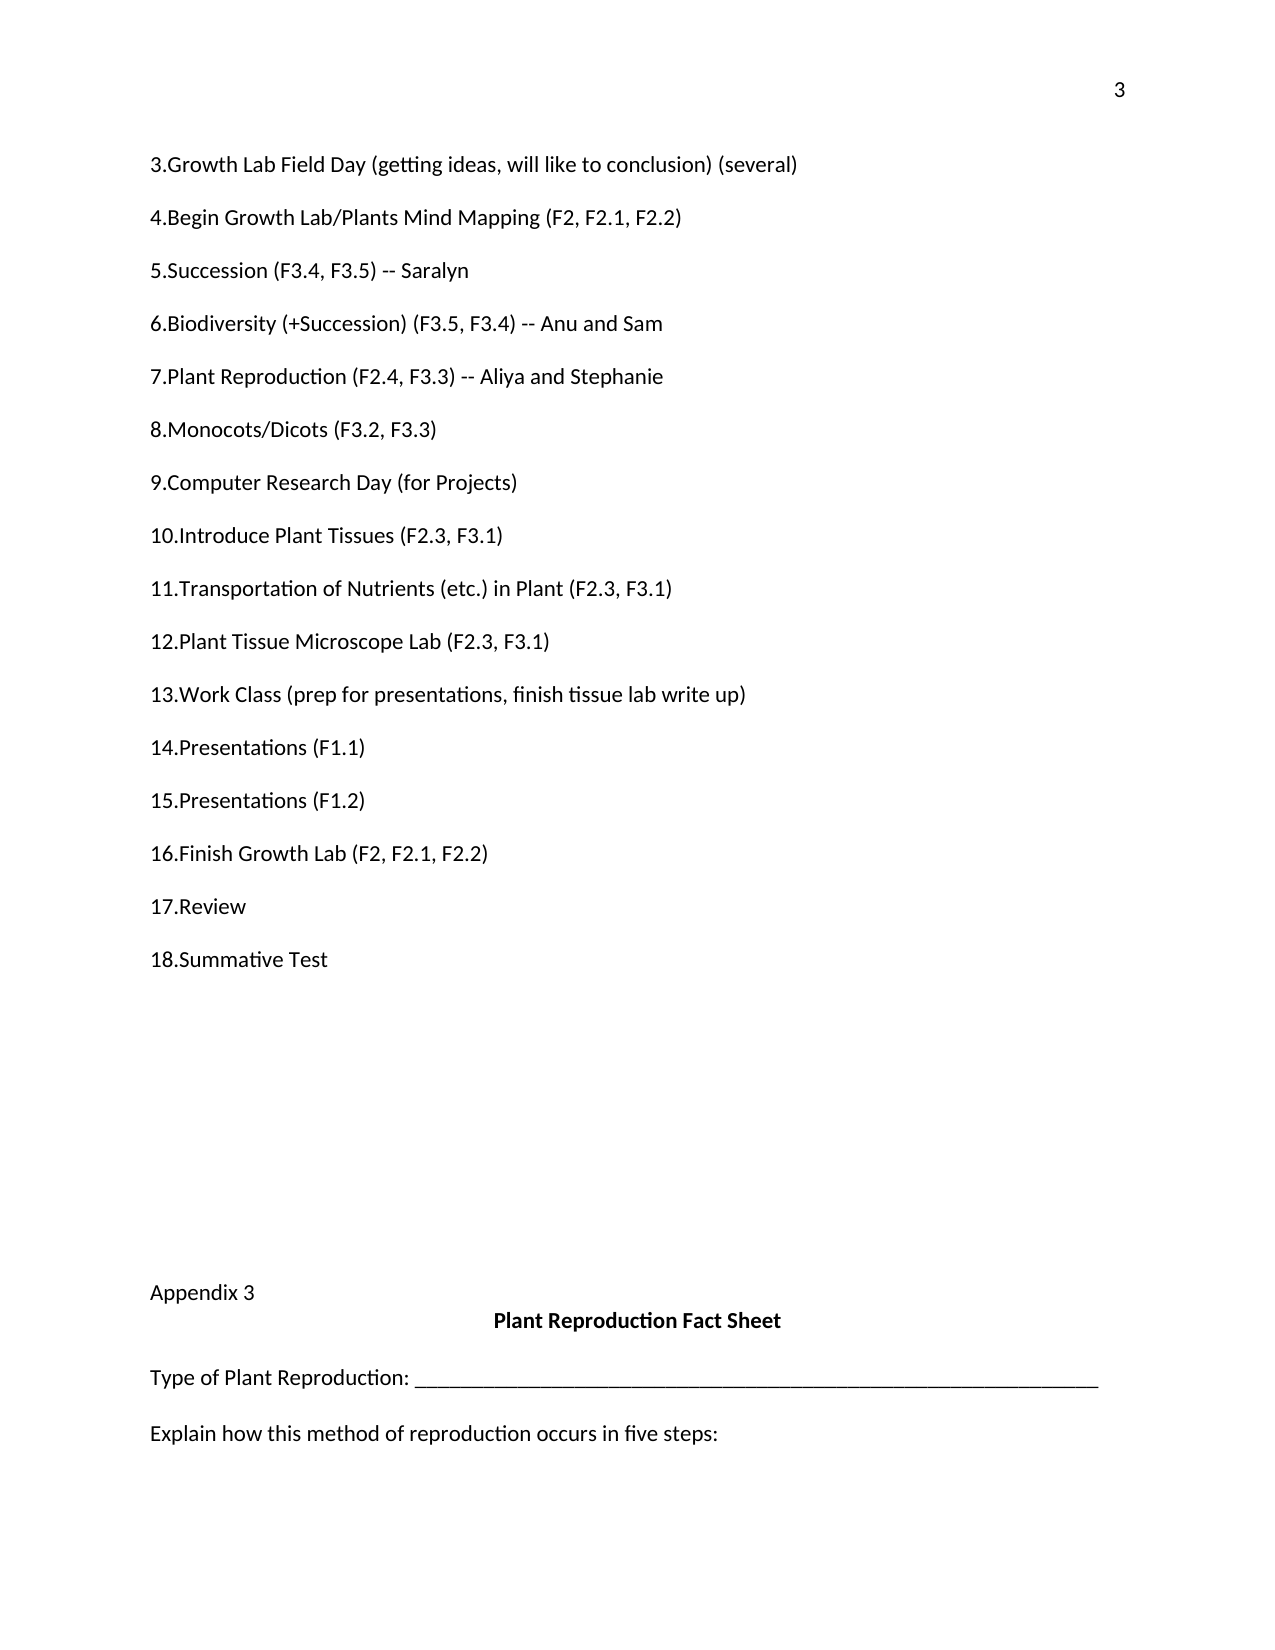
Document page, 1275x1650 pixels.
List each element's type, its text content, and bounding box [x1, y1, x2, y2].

text 10.Introduce Plant Tissues (F2.3, F3.1) [150, 521, 1125, 549]
text 8.Monocots/Dicots (F3.2, F3.3) [150, 415, 1125, 443]
text 16.Finish Growth Lab (F2, F2.1, F2.2) [150, 839, 1125, 867]
text Explain how this method of reproduction occurs in five steps: [150, 1419, 1125, 1447]
text 5.Succession (F3.4, F3.5) -- Saralyn [150, 256, 1125, 284]
text 3.Growth Lab Field Day (getting ideas, will like to conclusion) (several) [150, 150, 1125, 178]
text Plant Reproduction Fact Sheet [150, 1307, 1125, 1334]
text 4.Begin Growth Lab/Plants Mind Mapping (F2, F2.1, F2.2) [150, 203, 1125, 231]
text 13.Work Class (prep for presentations, finish tissue lab write up) [150, 680, 1125, 708]
text Type of Plant Reproduction: ____________________________________________________________ [150, 1363, 1125, 1391]
text 6.Biodiversity (+Succession) (F3.5, F3.4) -- Anu and Sam [150, 309, 1125, 337]
text 7.Plant Reproduction (F2.4, F3.3) -- Aliya and Stephanie [150, 362, 1125, 390]
text 12.Plant Tissue Microscope Lab (F2.3, F3.1) [150, 627, 1125, 655]
text 11.Transportation of Nutrients (etc.) in Plant (F2.3, F3.1) [150, 574, 1125, 602]
text 14.Presentations (F1.1) [150, 733, 1125, 761]
text 17.Review [150, 892, 1125, 920]
text 15.Presentations (F1.2) [150, 786, 1125, 814]
text Appendix 3 [150, 1278, 1125, 1307]
text 9.Computer Research Day (for Projects) [150, 468, 1125, 496]
text 18.Summative Test [150, 945, 1125, 973]
